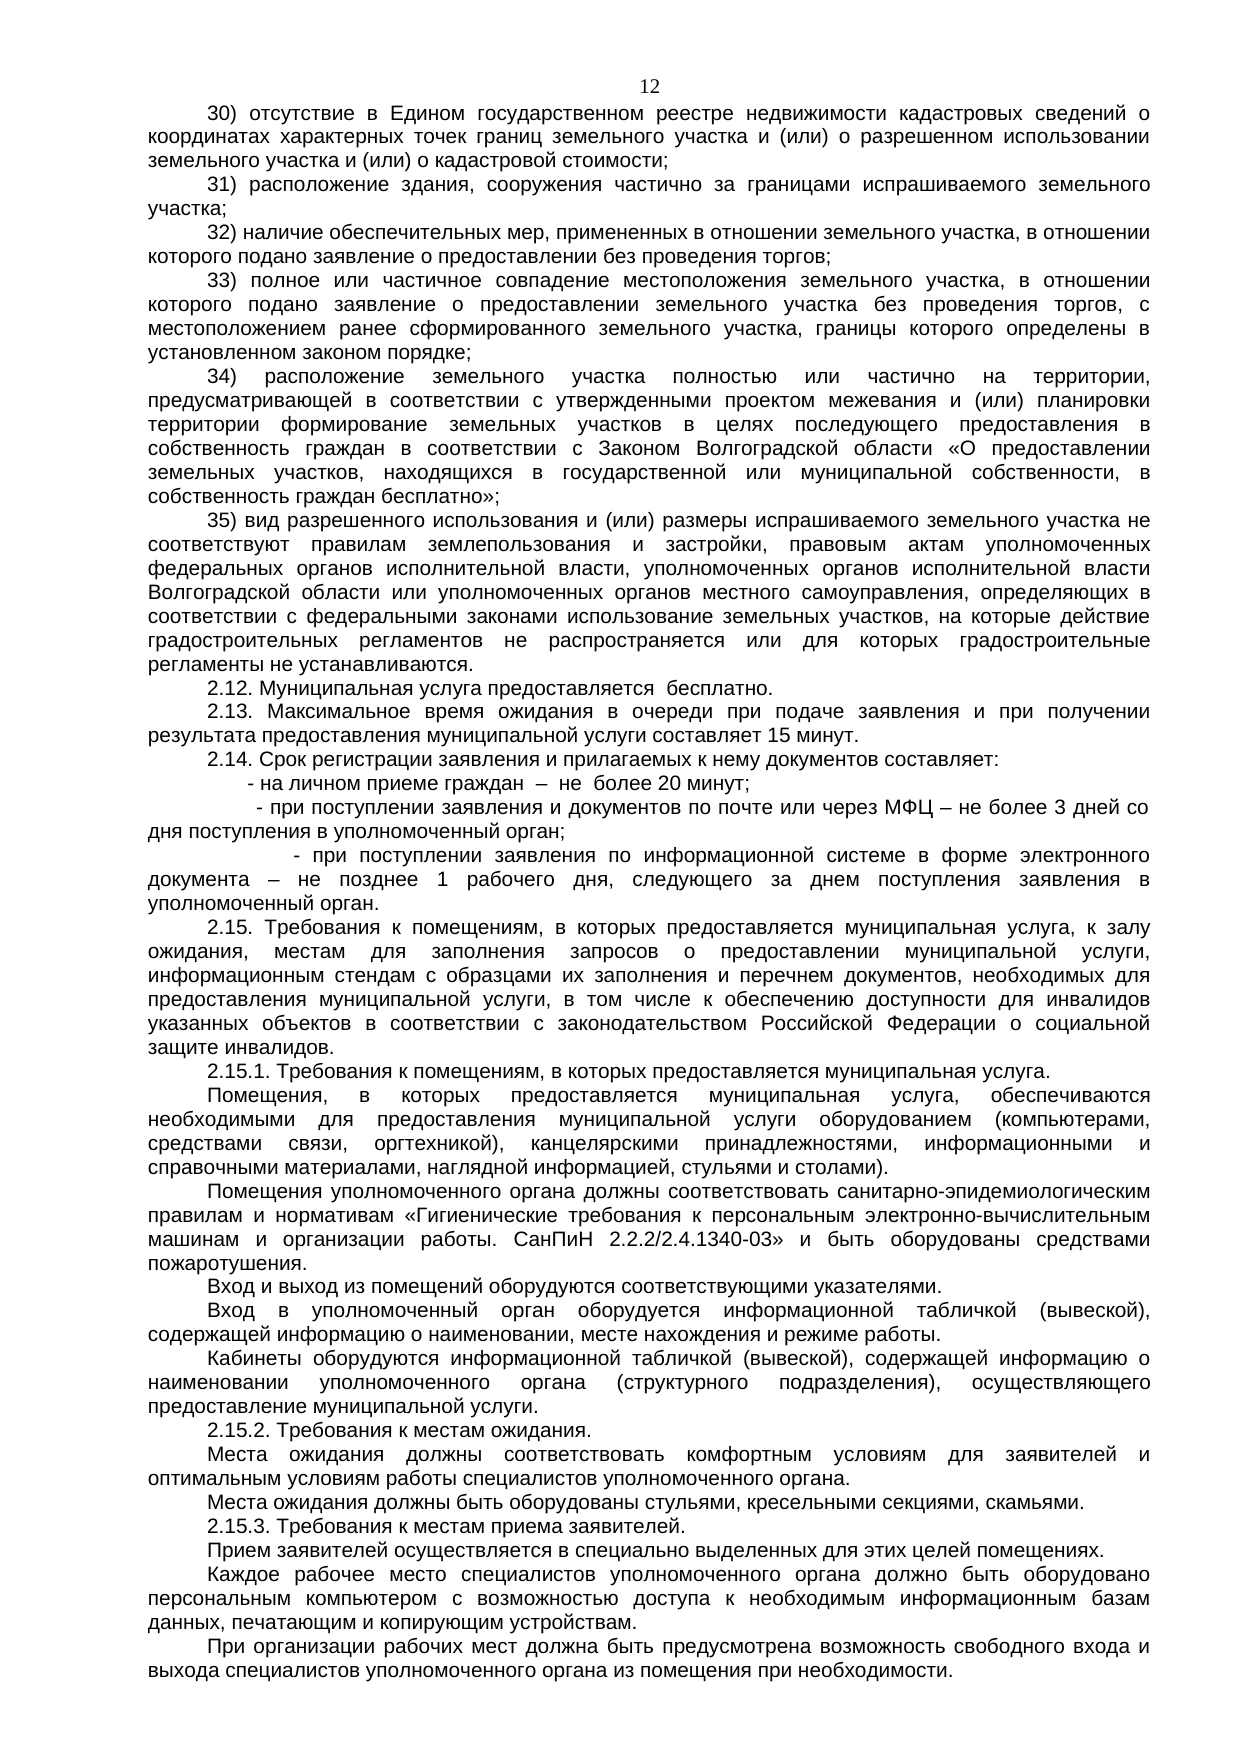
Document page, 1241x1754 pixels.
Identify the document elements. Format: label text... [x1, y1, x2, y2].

text Места ожидания должны соответствовать комфортным условиям для заявителей и оптимальным условиям работы специалистов уполномоченного органа. [148, 1442, 1152, 1490]
text 2.15.2. Требования к местам ожидания. [148, 1418, 1152, 1442]
text Места ожидания должны быть оборудованы стульями, кресельными секциями, скамьями. [148, 1490, 1152, 1514]
text - при поступлении заявления и документов по почте или через МФЦ – не более 3 дней со дня поступления в уполномоченный орган; [148, 795, 1152, 843]
text 32) наличие обеспечительных мер, примененных в отношении земельного участка, в отношении которого подано заявление о предоставлении без проведения торгов; [148, 220, 1152, 268]
text Кабинеты оборудуются информационной табличкой (вывеской), содержащей информацию о наименовании уполномоченного органа (структурного подразделения), осуществляющего предоставление муниципальной услуги. [148, 1346, 1152, 1418]
text 2.14. Срок регистрации заявления и прилагаемых к нему документов составляет: [148, 747, 1152, 771]
text При организации рабочих мест должна быть предусмотрена возможность свободного входа и выхода специалистов уполномоченного органа из помещения при необходимости. [148, 1634, 1152, 1682]
text 33) полное или частичное совпадение местоположения земельного участка, в отношении которого подано заявление о предоставлении земельного участка без проведения торгов, с местоположением ранее сформированного земельного участка, границы которого определены в установленном законом порядке; [148, 268, 1152, 364]
text 35) вид разрешенного использования и (или) размеры испрашиваемого земельного участка не соответствуют правилам землепользования и застройки, правовым актам уполномоченных федеральных органов исполнительной власти, уполномоченных органов исполнительной власти Волгоградской области или уполномоченных органов местного самоуправления, определяющих в соответствии с федеральными законами использование земельных участков, на которые действие градостроительных регламентов не распространяется или для которых градостроительные регламенты не устанавливаются. [148, 508, 1152, 675]
text Помещения, в которых предоставляется муниципальная услуга, обеспечиваются необходимыми для предоставления муниципальной услуги оборудованием (компьютерами, средствами связи, оргтехникой), канцелярскими принадлежностями, информационными и справочными материалами, наглядной информацией, стульями и столами). [148, 1083, 1152, 1178]
text 34) расположение земельного участка полностью или частично на территории, предусматривающей в соответствии с утвержденными проектом межевания и (или) планировки территории формирование земельных участков в целях последующего предоставления в собственность граждан в соответствии с Законом Волгоградской области «О предоставлении земельных участков, находящихся в государственной или муниципальной собственности, в собственность граждан бесплатно»; [148, 364, 1152, 508]
text 2.15.3. Требования к местам приема заявителей. [148, 1514, 1152, 1538]
text 2.15. Требования к помещениям, в которых предоставляется муниципальная услуга, к залу ожидания, местам для заполнения запросов о предоставлении муниципальной услуги, информационным стендам с образцами их заполнения и перечнем документов, необходимых для предоставления муниципальной услуги, в том числе к обеспечению доступности для инвалидов указанных объектов в соответствии с законодательством Российской Федерации о социальной защите инвалидов. [148, 915, 1152, 1059]
text 2.12. Муниципальная услуга предоставляется бесплатно. [148, 675, 1152, 699]
text Вход в уполномоченный орган оборудуется информационной табличкой (вывеской), содержащей информацию о наименовании, месте нахождения и режиме работы. [148, 1298, 1152, 1346]
text 30) отсутствие в Едином государственном реестре недвижимости кадастровых сведений о координатах характерных точек границ земельного участка и (или) о разрешенном использовании земельного участка и (или) о кадастровой стоимости; [148, 100, 1152, 172]
text 31) расположение здания, сооружения частично за границами испрашиваемого земельного участка; [148, 172, 1152, 220]
text - при поступлении заявления по информационной системе в форме электронного документа – не позднее 1 рабочего дня, следующего за днем поступления заявления в уполномоченный орган. [148, 843, 1152, 915]
text Помещения уполномоченного органа должны соответствовать санитарно-эпидемиологическим правилам и нормативам «Гигиенические требования к персональным электронно-вычислительным машинам и организации работы. СанПиН 2.2.2/2.4.1340-03» и быть оборудованы средствами пожаротушения. [148, 1178, 1152, 1274]
text 2.15.1. Требования к помещениям, в которых предоставляется муниципальная услуга. [148, 1059, 1152, 1083]
text 2.13. Максимальное время ожидания в очереди при подаче заявления и при получении результата предоставления муниципальной услуги составляет 15 минут. [148, 699, 1152, 747]
text Каждое рабочее место специалистов уполномоченного органа должно быть оборудовано персональным компьютером с возможностью доступа к необходимым информационным базам данных, печатающим и копирующим устройствам. [148, 1562, 1152, 1634]
text Вход и выход из помещений оборудуются соответствующими указателями. [148, 1274, 1152, 1298]
text - на личном приеме граждан – не более 20 минут; [148, 771, 1152, 795]
text Прием заявителей осуществляется в специально выделенных для этих целей помещениях. [148, 1538, 1152, 1562]
